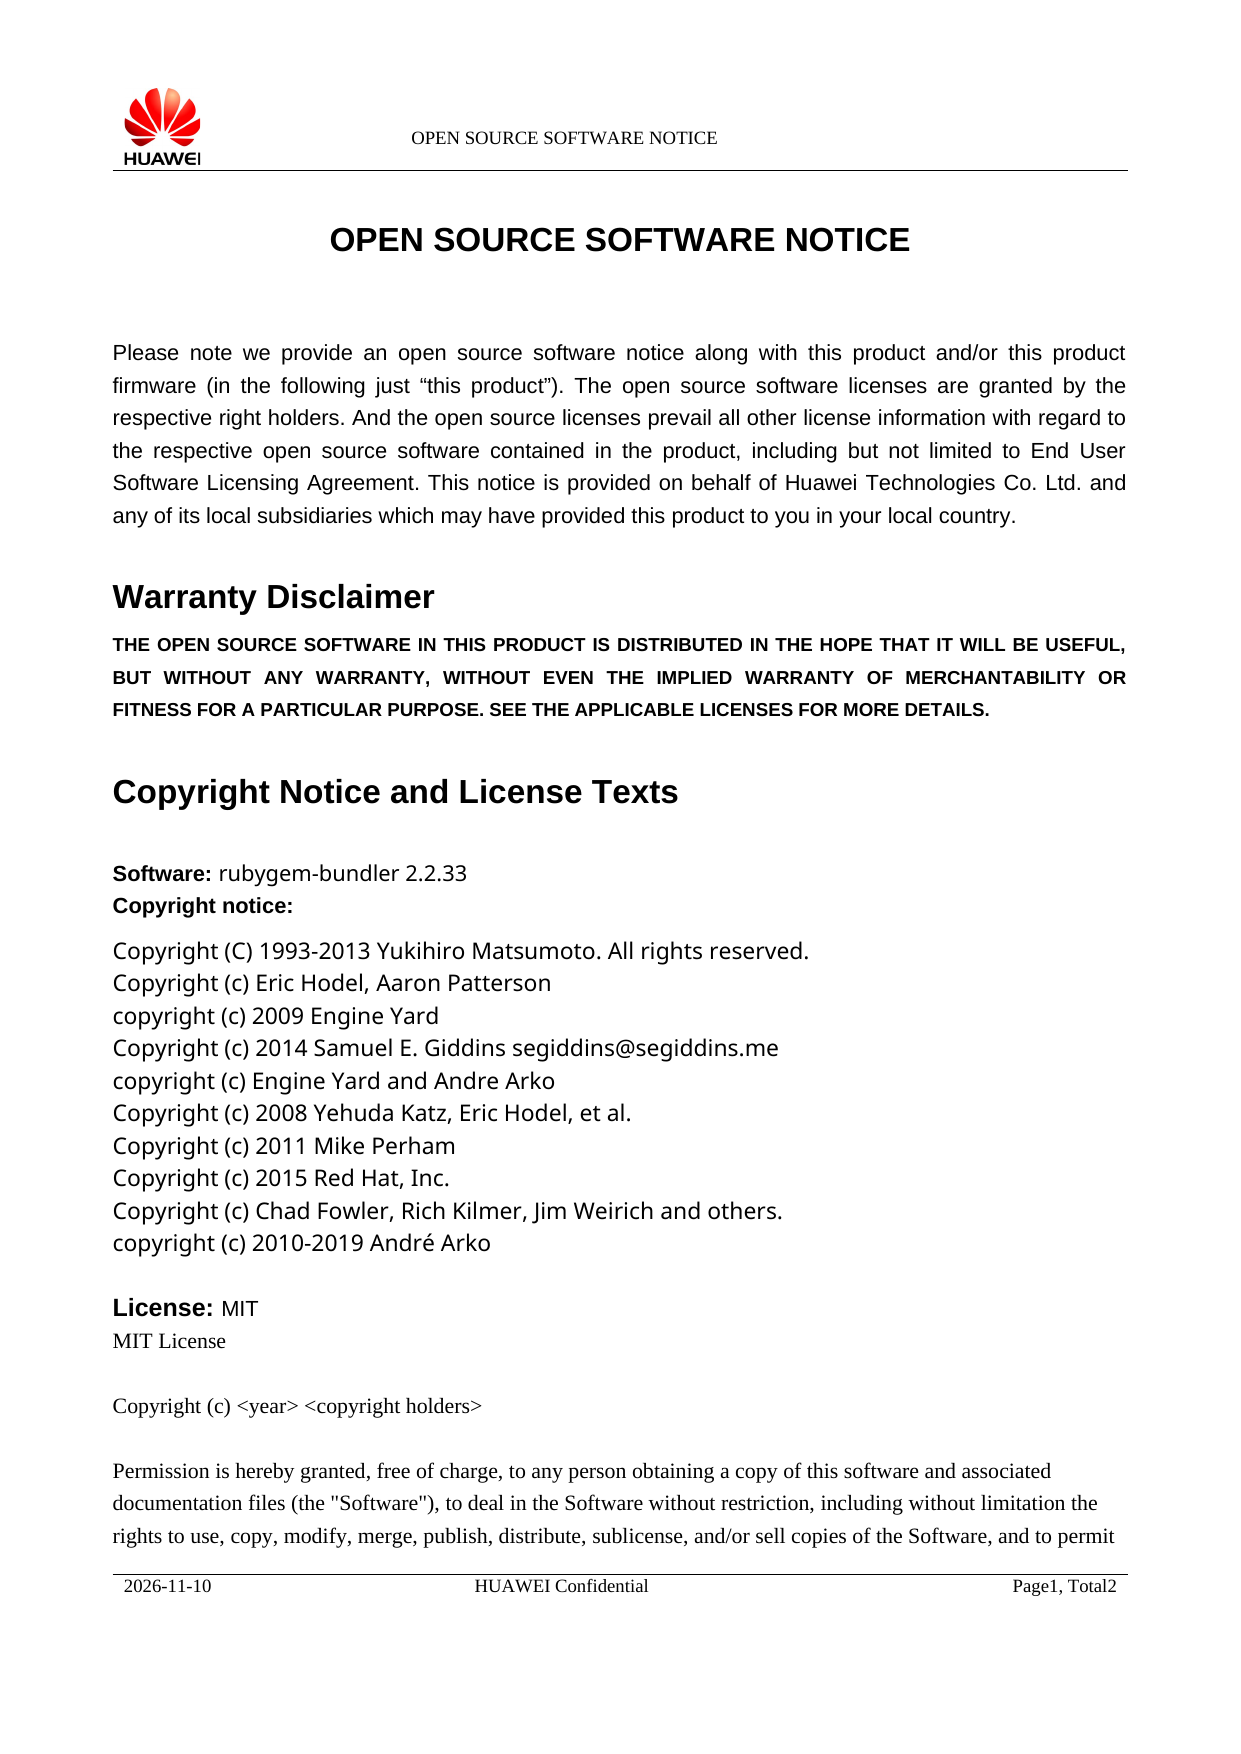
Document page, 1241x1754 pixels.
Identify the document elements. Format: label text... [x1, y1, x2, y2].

text License: MIT [112, 1291, 1128, 1324]
text Copyright Notice and License Texts [112, 759, 1128, 824]
text OPEN SOURCE SOFTWARE NOTICE [112, 206, 1128, 271]
text Warranty Disclaimer [112, 564, 1128, 629]
text The open source software in this product is distributed in the hope that it will be useful, but WITHOUT ANY WARRANTY, without even the implied warranty of MERCHANTABILITY or FITNESS FOR A PARTICULAR PURPOSE. See the applicable licenses for more details. [112, 629, 1128, 726]
text Copyright (C) 1993-2013 Yukihiro Matsumoto. All rights reserved. Copyright (c) Eric Hodel, Aaron Patterson copyright (c) 2009 Engine Yard Copyright (c) 2014 Samuel E. Giddins segiddins@segiddins.me copyright (c) Engine Yard and Andre Arko Copyright (c) 2008 Yehuda Katz, Eric Hodel, et al. Copyright (c) 2011 Mike Perham Copyright (c) 2015 Red Hat, Inc. Copyright (c) Chad Fowler, Rich Kilmer, Jim Weirich and others. copyright (c) 2010-2019 André Arko [112, 934, 1128, 1291]
text Please note we provide an open source software notice along with this product and/or this product firmware (in the following just “this product”). The open source software licenses are granted by the respective right holders. And the open source licenses prevail all other license information with regard to the respective open source software contained in the product, including but not limited to End User Software Licensing Agreement. This notice is provided on behalf of Huawei Technologies Co. Ltd. and any of its local subsidiaries which may have provided this product to you in your local country. [112, 336, 1128, 531]
text Copyright notice: [112, 889, 1128, 921]
title Software: rubygem-bundler 2.2.33 [112, 856, 1128, 889]
picture [124, 88, 201, 165]
